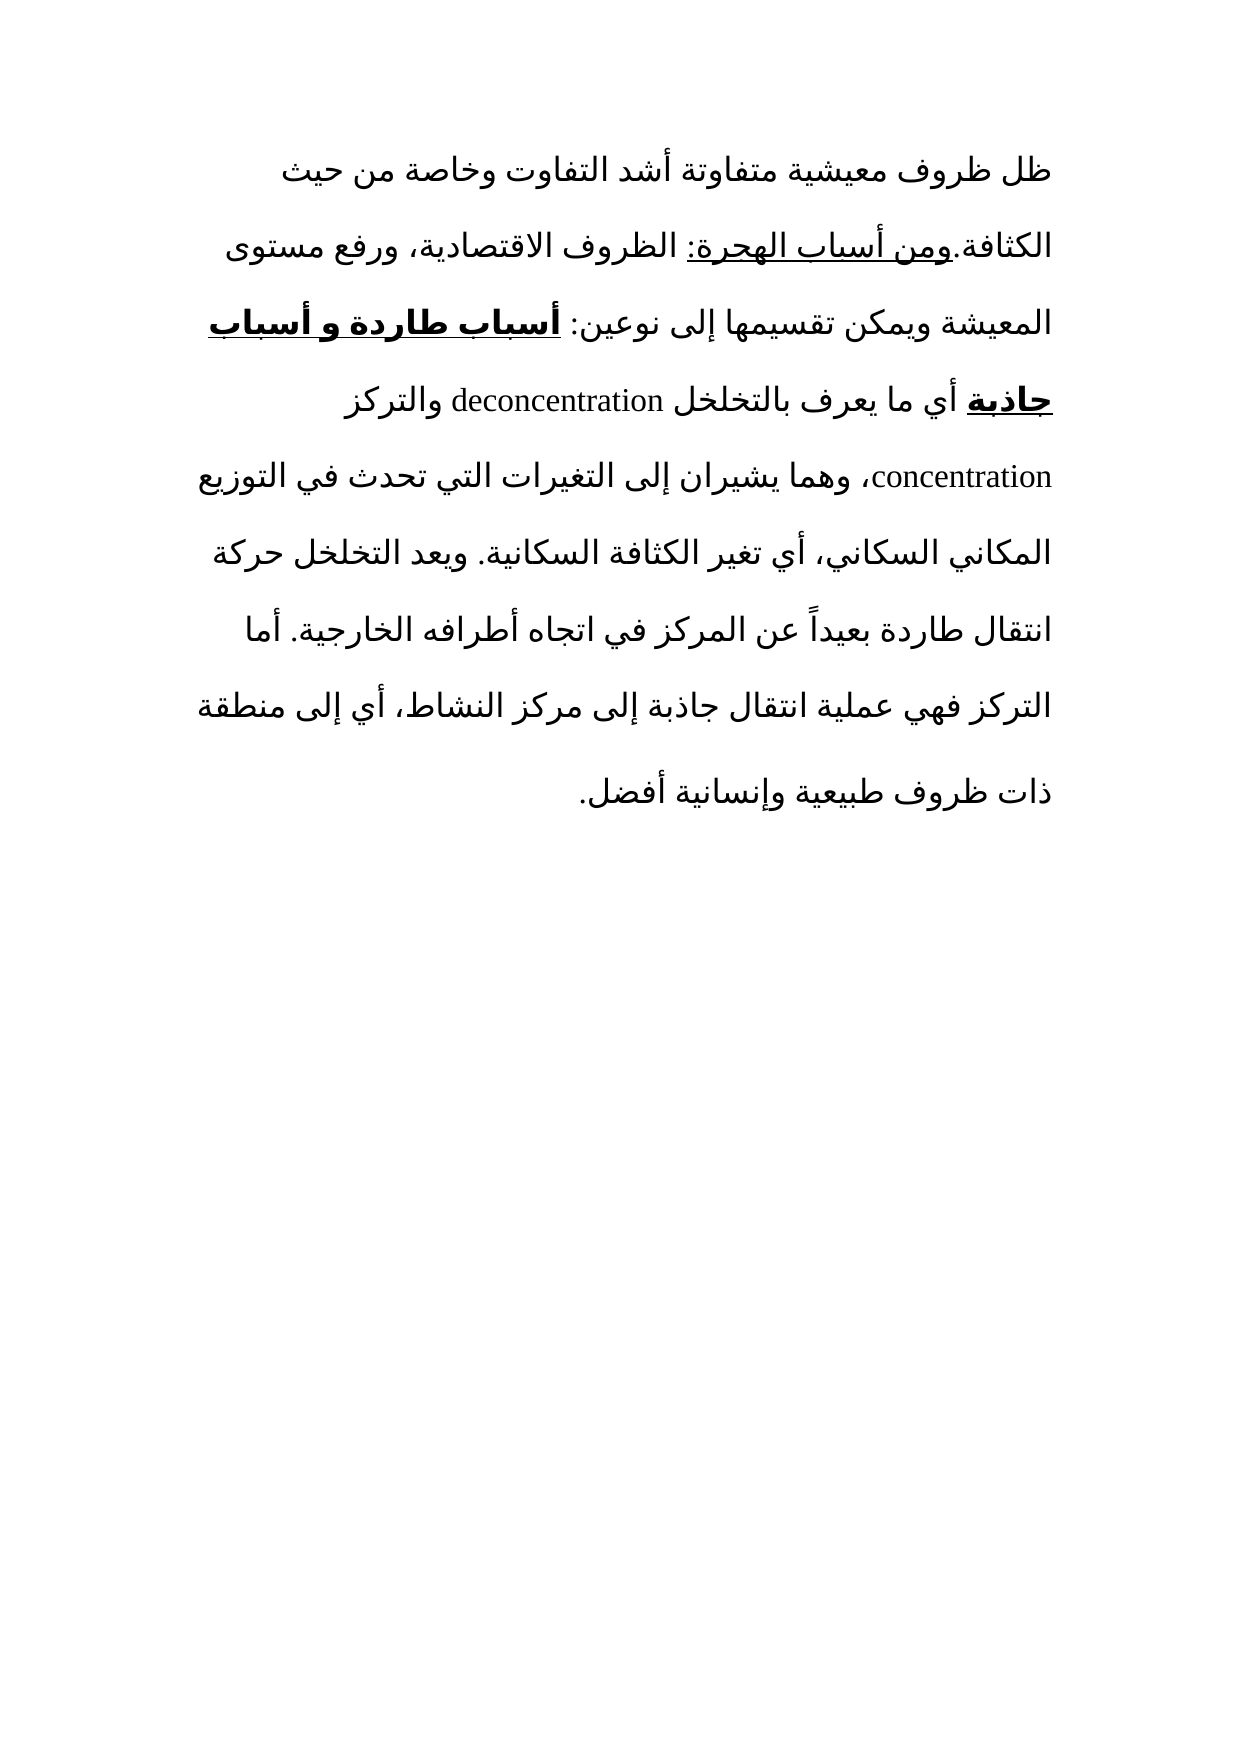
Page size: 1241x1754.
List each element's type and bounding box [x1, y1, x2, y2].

text [187, 150, 1053, 811]
